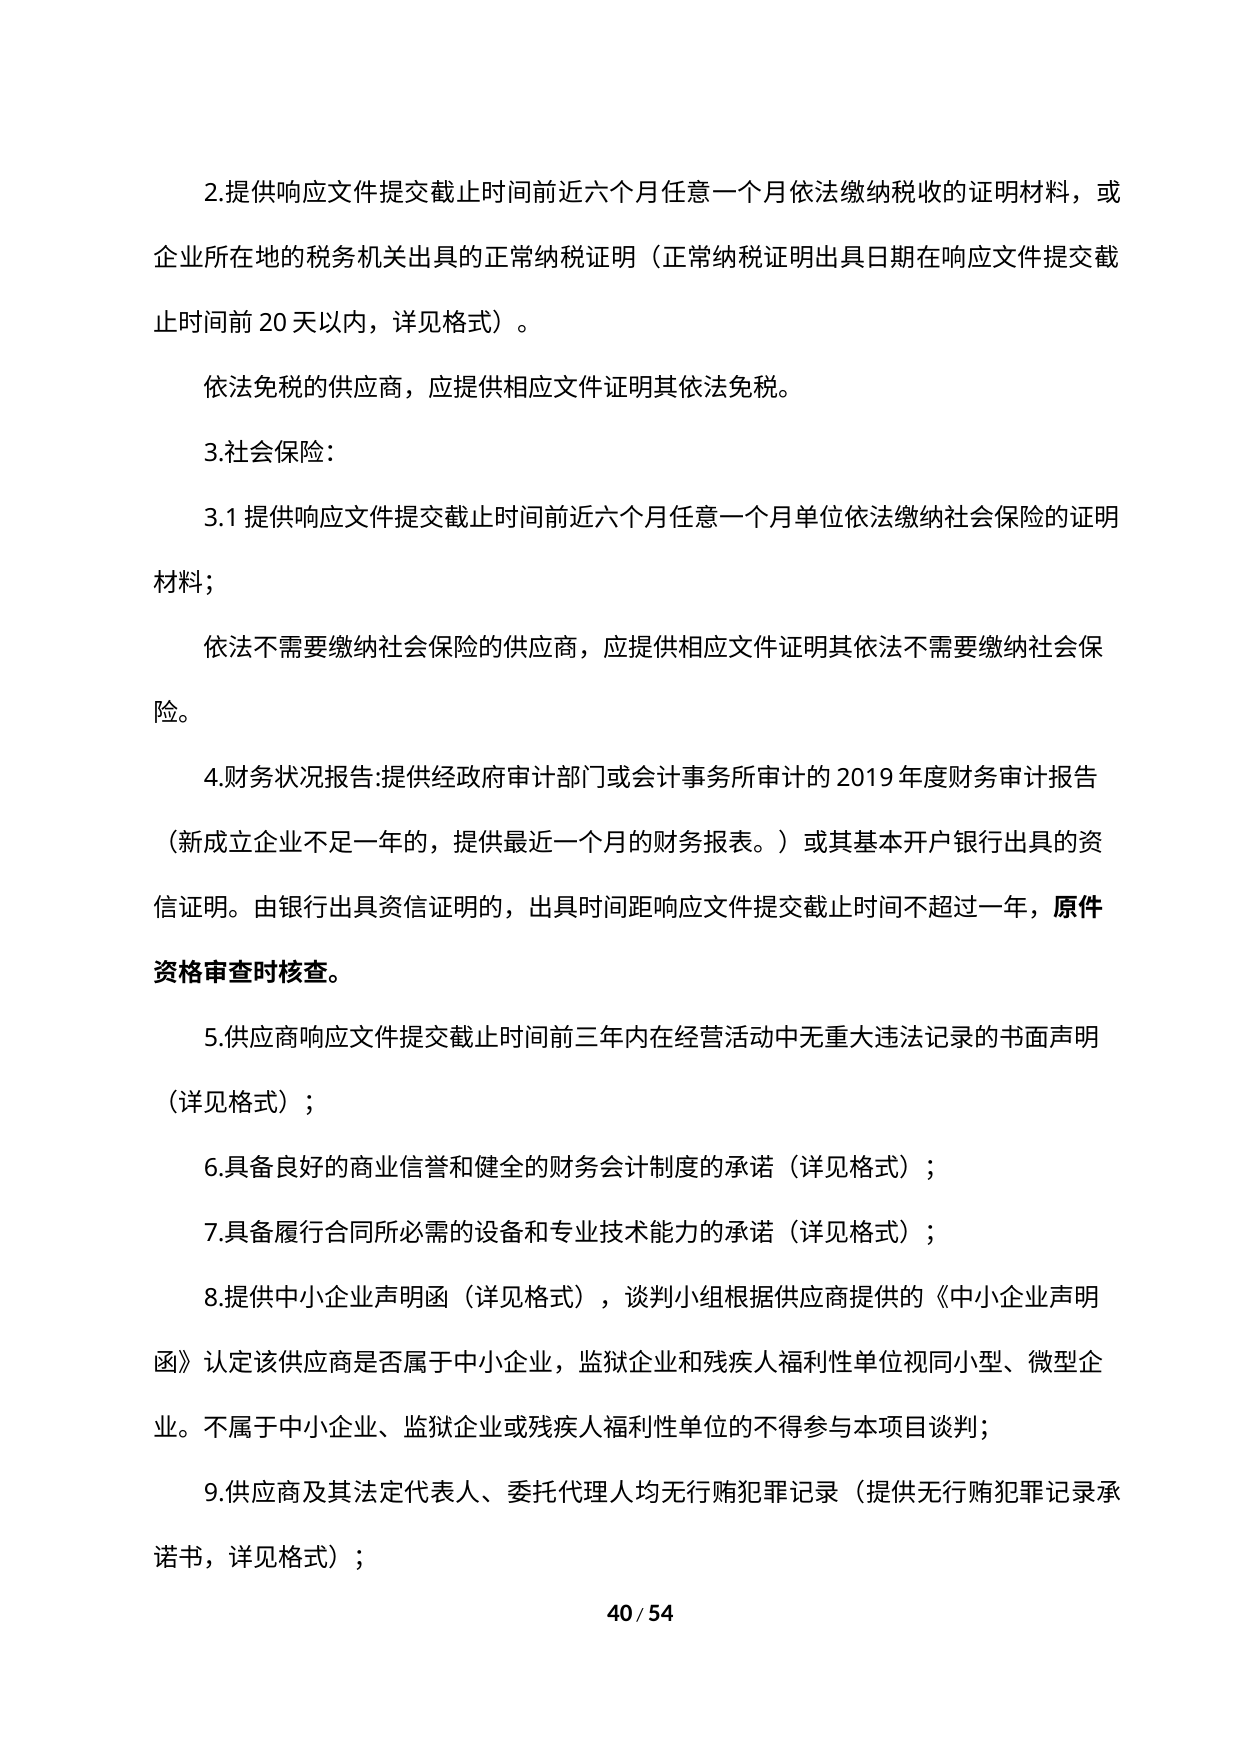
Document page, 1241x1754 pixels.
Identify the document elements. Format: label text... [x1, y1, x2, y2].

text 7.具备履行合同所必需的设备和专业技术能力的承诺（详见格式）； [153, 1198, 1122, 1263]
text 2.提供响应文件提交截止时间前近六个月任意一个月依法缴纳税收的证明材料，或企业所在地的税务机关出具的正常纳税证明（正常纳税证明出具日期在响应文件提交截止时间前20天以内，详见格式）。 [153, 158, 1122, 353]
text 5.供应商响应文件提交截止时间前三年内在经营活动中无重大违法记录的书面声明（详见格式）； [153, 1003, 1122, 1133]
text 9.供应商及其法定代表人、委托代理人均无行贿犯罪记录（提供无行贿犯罪记录承诺书，详见格式）； [153, 1458, 1122, 1588]
text 6.具备良好的商业信誉和健全的财务会计制度的承诺（详见格式）； [153, 1133, 1122, 1198]
text 依法免税的供应商，应提供相应文件证明其依法免税。 [153, 353, 1122, 418]
text 依法不需要缴纳社会保险的供应商，应提供相应文件证明其依法不需要缴纳社会保险。 [153, 613, 1122, 743]
text 3.社会保险： [153, 418, 1122, 483]
text 8.提供中小企业声明函（详见格式），谈判小组根据供应商提供的《中小企业声明函》认定该供应商是否属于中小企业，监狱企业和残疾人福利性单位视同小型、微型企业。不属于中小企业、监狱企业或残疾人福利性单位的不得参与本项目谈判； [153, 1263, 1122, 1458]
text 3.1提供响应文件提交截止时间前近六个月任意一个月单位依法缴纳社会保险的证明材料； [153, 483, 1122, 613]
text 4.财务状况报告:提供经政府审计部门或会计事务所审计的2019年度财务审计报告（新成立企业不足一年的，提供最近一个月的财务报表。）或其基本开户银行出具的资信证明。由银行出具资信证明的，出具时间距响应文件提交截止时间不超过一年，原件资格审查时核查。 [153, 743, 1122, 1003]
